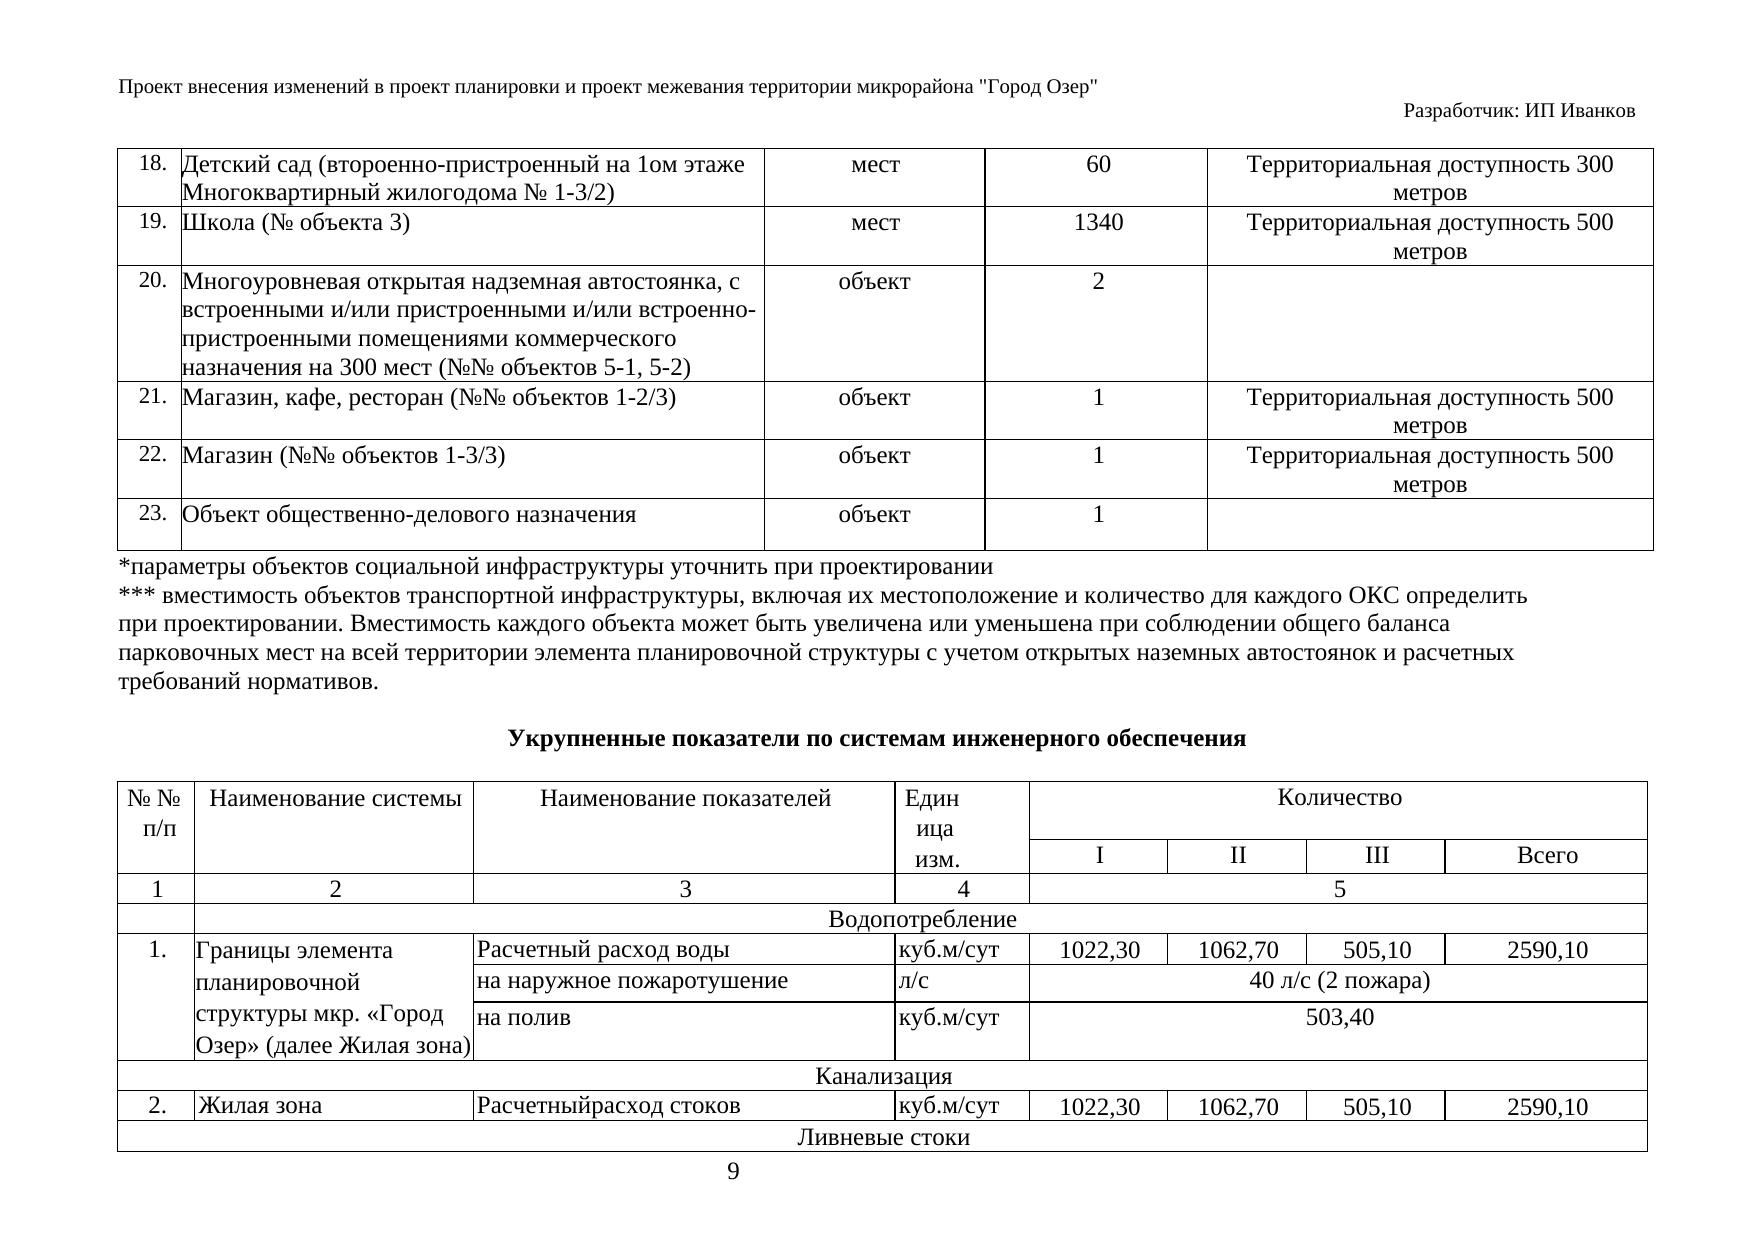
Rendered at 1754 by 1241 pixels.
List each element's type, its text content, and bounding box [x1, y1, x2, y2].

table_cell [118, 440, 181, 498]
table_cell 40 л/с (2 пожара) [1030, 965, 1647, 1001]
table_cell 1 [118, 874, 194, 903]
table_cell I [1030, 840, 1167, 873]
table_cell [118, 207, 181, 265]
table_cell мест [765, 149, 984, 206]
table_cell [1208, 266, 1653, 381]
table_cell 1 [986, 499, 1207, 550]
table_cell на полив [474, 1003, 894, 1060]
table_cell 1 [986, 382, 1207, 439]
text при проектировании. Вместимость каждого объекта может быть увеличена или уменьшена при соблюдении общего баланса [118, 608, 1636, 637]
text *** вместимость объектов транспортной инфраструктуры, включая их местоположение и количество для каждого ОКС определить [118, 580, 1636, 608]
table_cell Магазин, кафе, ресторан (№№ объектов 1-2/3) [182, 382, 764, 439]
table_cell 1 [986, 440, 1207, 498]
table_cell 505,10 [1307, 934, 1444, 964]
table_cell 2590,10 [1446, 1091, 1647, 1120]
table_cell куб.м/сут [896, 1091, 1029, 1120]
table_cell Детский сад (второенно-пристроенный на 1ом этаже Многоквартирный жилогодома № 1-3/2) [182, 149, 764, 206]
table_cell 5 [1030, 874, 1647, 903]
table_cell Ливневые стоки [118, 1121, 1647, 1151]
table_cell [1208, 149, 1653, 206]
table_cell объект [765, 440, 984, 498]
table_cell 2 [195, 874, 473, 903]
table_cell [118, 266, 181, 381]
table_cell 1. [118, 934, 194, 1060]
table_cell 1062,70 [1168, 934, 1306, 964]
table_cell объект [765, 266, 984, 381]
table_cell 1340 [986, 207, 1207, 265]
table_cell [118, 149, 181, 206]
table_cell Школа (№ объекта 3) [182, 207, 764, 265]
table_cell 1062,70 [1168, 1091, 1306, 1120]
table_header №№ п/п [118, 782, 194, 873]
table_cell [118, 499, 181, 550]
table_cell Территориальная доступность 500 метров [1208, 207, 1653, 265]
table_cell Границы элемента планировочной структуры мкр. «Город Озер» (далее Жилая зона) [195, 934, 473, 1060]
table_cell мест [765, 207, 984, 265]
table_header Единица изм. [896, 782, 1029, 873]
text Укрупненные показатели по системам инженерного обеспечения [118, 723, 1636, 752]
table_cell [118, 382, 181, 439]
table_cell л/с [896, 965, 1029, 1001]
table_cell 60 [986, 149, 1207, 206]
table_cell 505,10 [1307, 1091, 1444, 1120]
table_header Наименование системы [195, 782, 473, 873]
table_cell Объект общественно-делового назначения [182, 499, 764, 550]
table_cell 2 [986, 266, 1207, 381]
table_cell объект [765, 499, 984, 550]
table_cell Канализация [118, 1061, 1647, 1089]
table_cell 4 [896, 874, 1029, 903]
table_cell Магазин (№№ объектов 1-3/3) [182, 440, 764, 498]
table_cell Всего [1446, 840, 1647, 873]
table_cell 3 [474, 874, 894, 903]
table_cell 2. [118, 1091, 194, 1120]
table_cell 2590,10 [1446, 934, 1647, 964]
table_cell [118, 904, 194, 933]
table_cell Жилая зона [195, 1091, 473, 1120]
table_cell 1022,30 [1030, 1091, 1167, 1120]
table_cell куб.м/сут [896, 1003, 1029, 1060]
table_cell 1022,30 [1030, 934, 1167, 964]
table_header Количество [1030, 782, 1647, 839]
text требований нормативов. [118, 666, 1636, 695]
table_cell Территориальная доступность 500 метров [1208, 440, 1653, 498]
table_cell Территориальная доступность 500 метров [1208, 382, 1653, 439]
table_cell на наружное пожаротушение [474, 965, 894, 1001]
text парковочных мест на всей территории элемента планировочной структуры с учетом открытых наземных автостоянок и расчетных [118, 637, 1636, 666]
table_cell Расчетный расход воды [474, 934, 894, 964]
table_cell III [1307, 840, 1444, 873]
text *параметры объектов социальной инфраструктуры уточнить при проектировании [118, 551, 1636, 580]
table_header Наименование показателей [474, 782, 894, 873]
table_cell Расчетныйрасход стоков [474, 1091, 894, 1120]
table_cell [1208, 499, 1653, 550]
table_cell 503,40 [1030, 1003, 1647, 1060]
table_cell объект [765, 382, 984, 439]
table_cell II [1168, 840, 1306, 873]
table_cell куб.м/сут [896, 934, 1029, 964]
table_cell Водопотребление [195, 904, 1647, 933]
